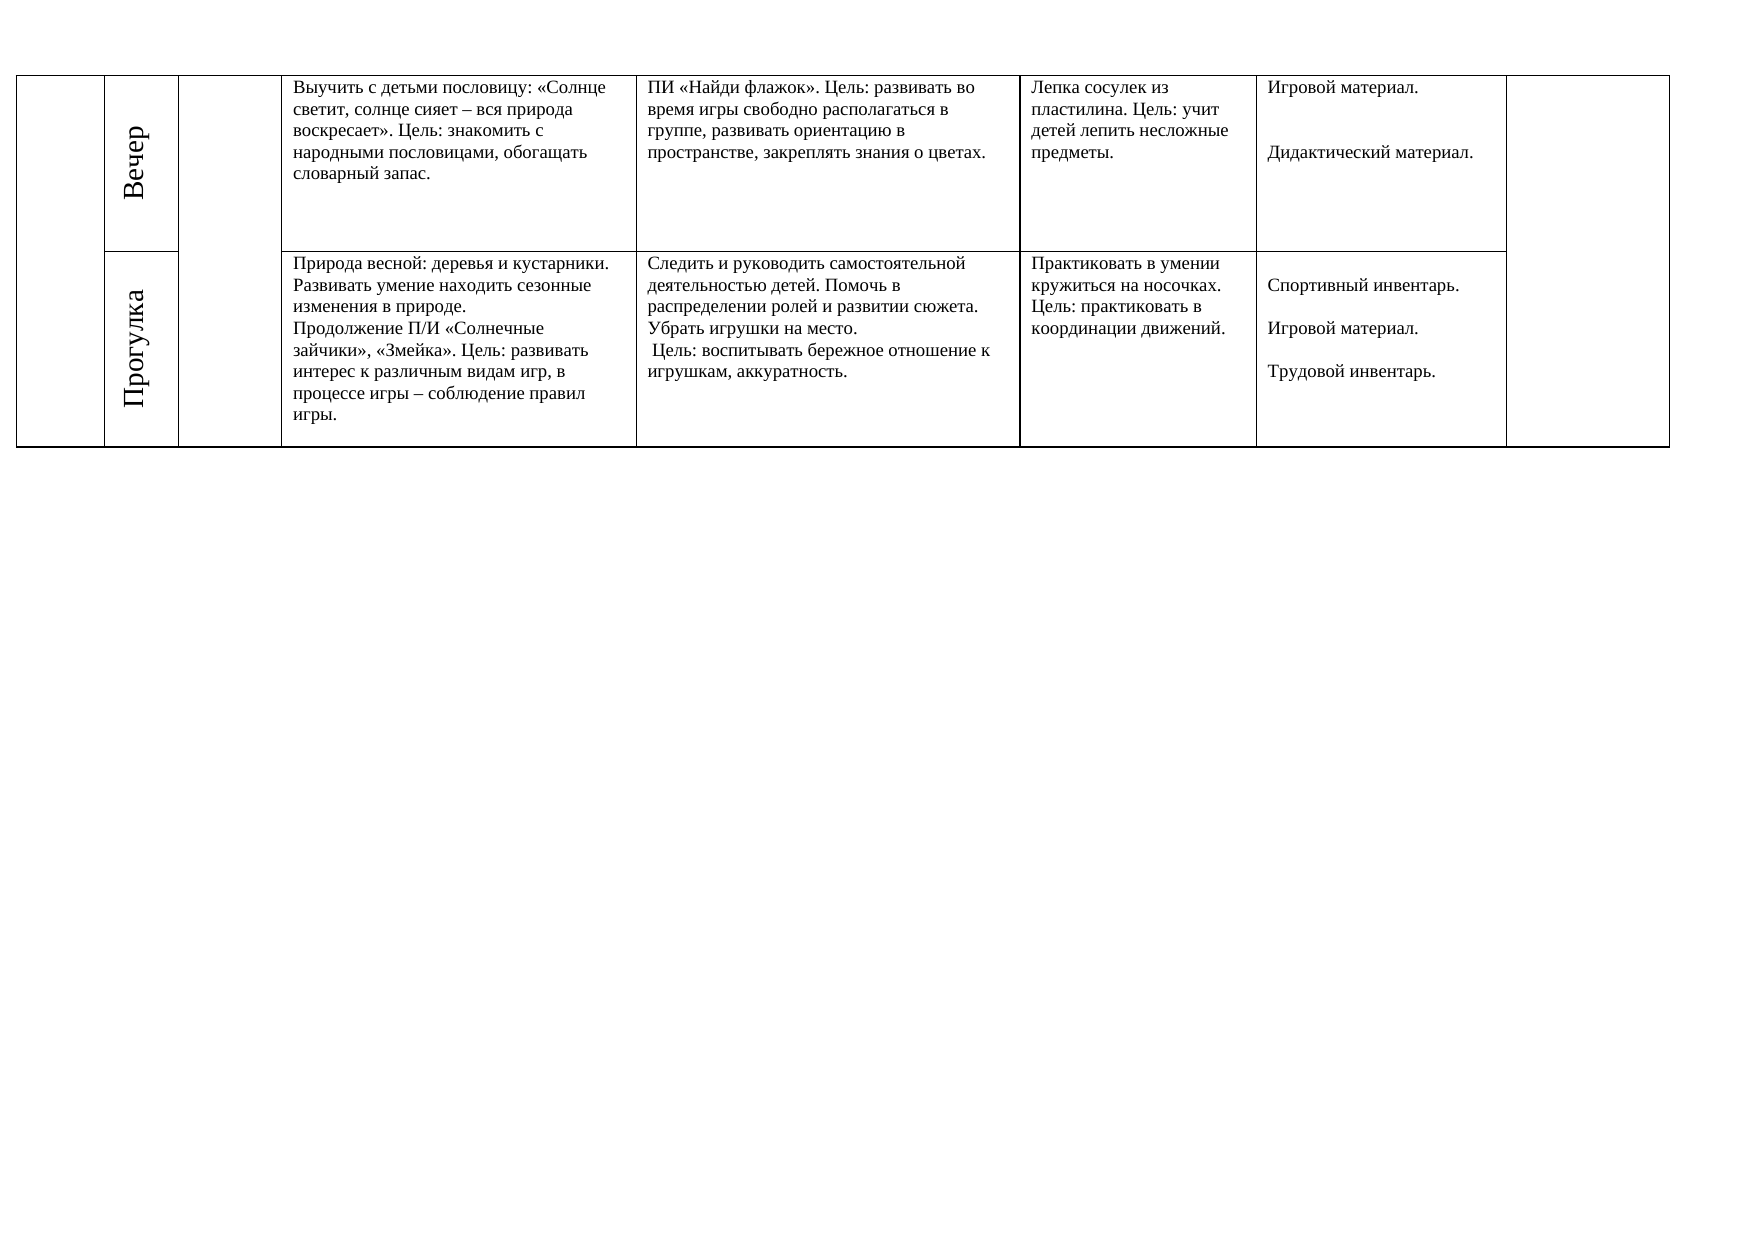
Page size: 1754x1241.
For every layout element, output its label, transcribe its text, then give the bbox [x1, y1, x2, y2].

table_cell ПИ «Найди флажок». Цель: развивать во время игры свободно располагаться в группе, развивать ориентацию в пространстве, закреплять знания о цветах. [637, 76, 1019, 251]
table_cell Выучить с детьми пословицу: «Солнце светит, солнце сияет – вся природа воскресает». Цель: знакомить с народными пословицами, обогащать словарный запас. [282, 76, 636, 251]
table_cell Игровой материал. Дидактический материал. [1257, 76, 1506, 251]
table_cell Спортивный инвентарь. Игровой материал. Трудовой инвентарь. [1257, 252, 1506, 446]
table_cell Следить и руководить самостоятельной деятельностью детей. Помочь в распределении ролей и развитии сюжета. Убрать игрушки на место. Цель: воспитывать бережное отношение к игрушкам, аккуратность. [637, 252, 1019, 446]
table_cell Природа весной: деревья и кустарники. Развивать умение находить сезонные изменения в природе. Продолжение П/И «Солнечные зайчики», «Змейка». Цель: развивать интерес к различным видам игр, в процессе игры – соблюдение правил игры. [282, 252, 636, 446]
table_cell Лепка сосулек из пластилина. Цель: учит детей лепить несложные предметы. [1021, 76, 1256, 251]
table_cell Практиковать в умении кружиться на носочках. Цель: практиковать в координации движений. [1021, 252, 1256, 446]
table_cell Прогулка [105, 252, 178, 446]
table_cell Вечер [105, 76, 178, 251]
